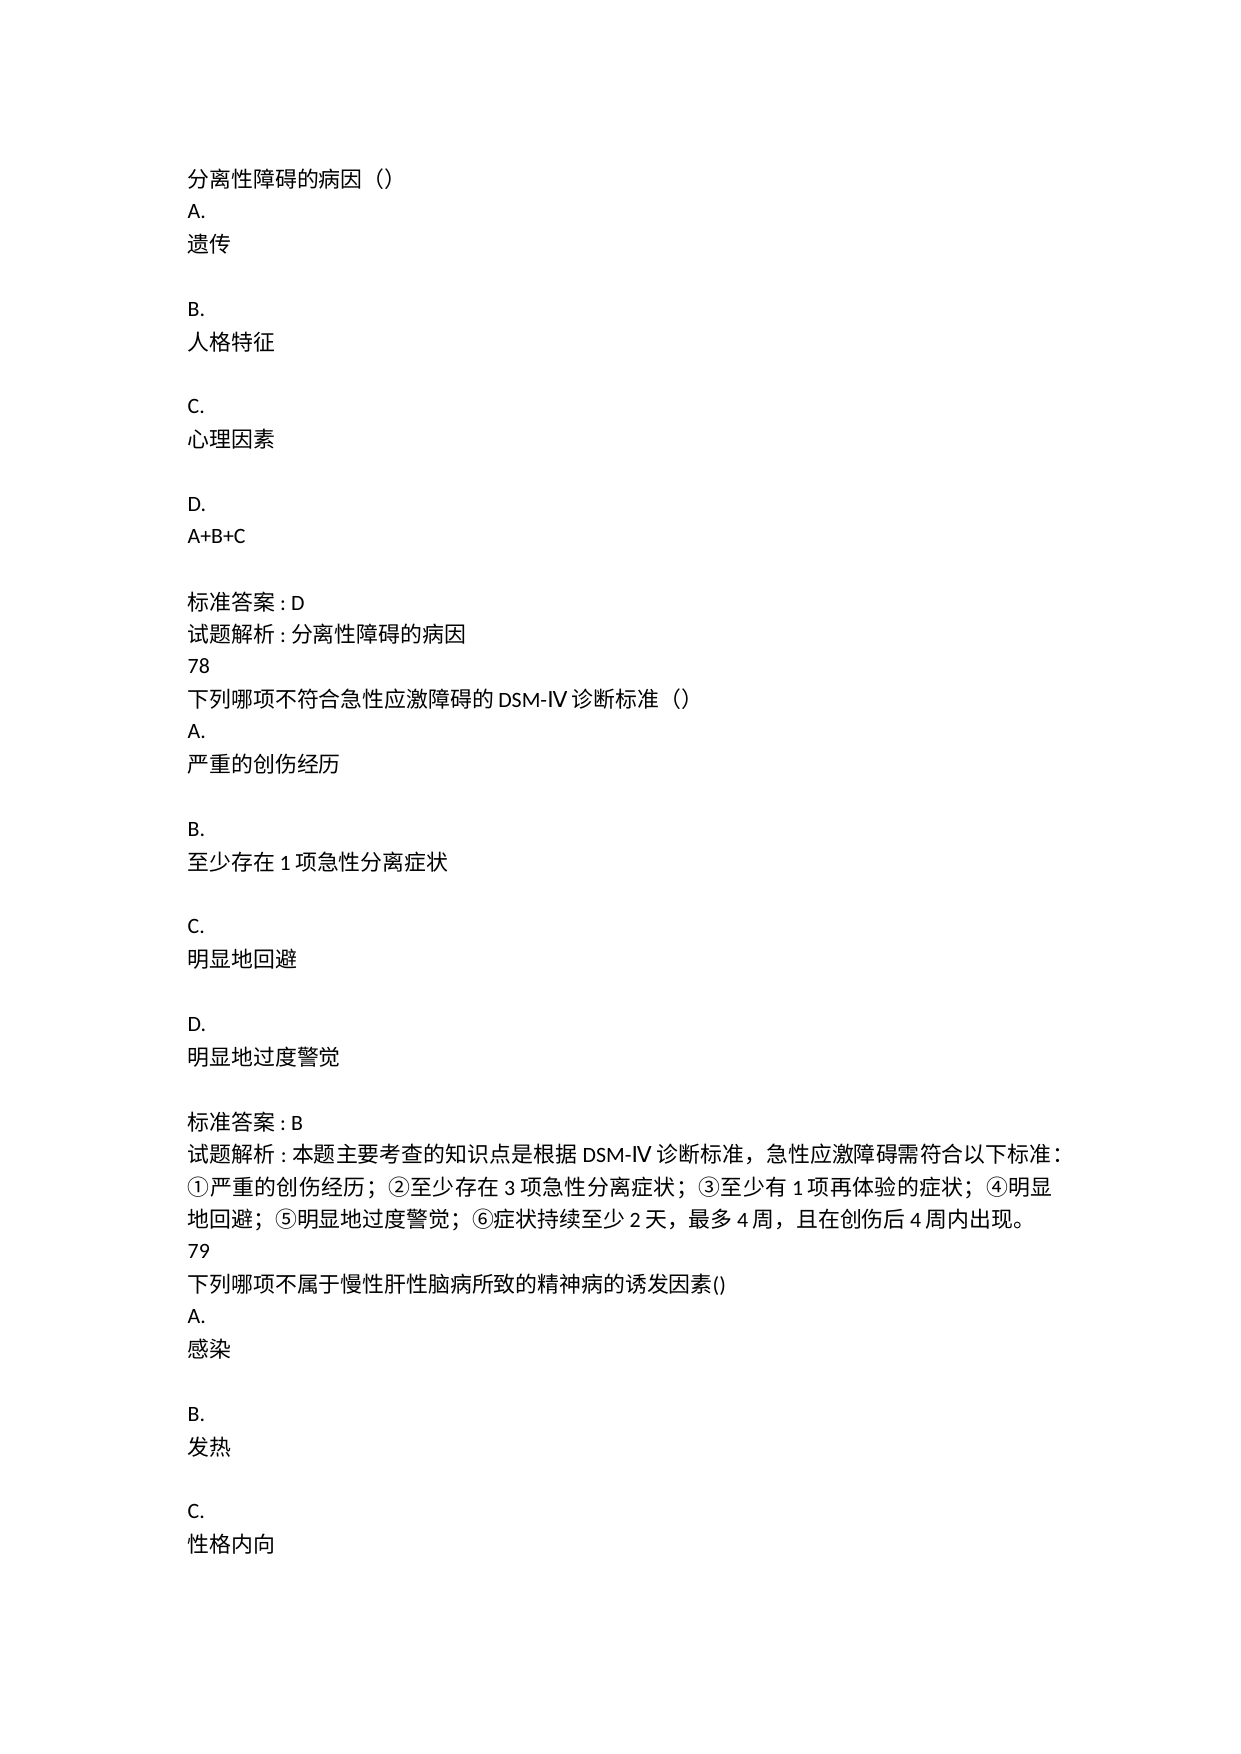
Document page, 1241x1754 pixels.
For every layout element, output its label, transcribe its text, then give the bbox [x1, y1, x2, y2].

text A. [187, 714, 1053, 747]
text D. [187, 1007, 1053, 1039]
text C. [187, 1494, 1053, 1527]
text D. [187, 487, 1053, 519]
text 严重的创伤经历 [187, 747, 1053, 779]
text 标准答案 : D [187, 584, 1053, 617]
text B. [187, 292, 1053, 324]
text C. [187, 389, 1053, 422]
text 分离性障碍的病因（） [187, 162, 1053, 194]
text 性格内向 [187, 1527, 1053, 1559]
text 试题解析 : 分离性障碍的病因 [187, 617, 1053, 649]
text B. [187, 1397, 1053, 1429]
text 78 [187, 649, 1053, 682]
text 至少存在1项急性分离症状 [187, 844, 1053, 877]
text 标准答案 : B [187, 1104, 1053, 1137]
text 心理因素 [187, 422, 1053, 454]
text B. [187, 812, 1053, 844]
text 79 [187, 1234, 1053, 1267]
text 下列哪项不属于慢性肝性脑病所致的精神病的诱发因素() [187, 1267, 1053, 1299]
text A. [187, 1299, 1053, 1332]
text C. [187, 909, 1053, 942]
text 人格特征 [187, 324, 1053, 357]
text 试题解析 : 本题主要考查的知识点是根据DSM-Ⅳ诊断标准，急性应激障碍需符合以下标准：①严重的创伤经历；②至少存在3项急性分离症状；③至少有1项再体验的症状；④明显地回避；⑤明显地过度警觉；⑥症状持续至少2天，最多4周，且在创伤后4周内出现。 [187, 1137, 1053, 1234]
text 发热 [187, 1429, 1053, 1462]
text A. [187, 194, 1053, 227]
text A+B+C [187, 519, 1053, 552]
text 明显地过度警觉 [187, 1039, 1053, 1072]
text 下列哪项不符合急性应激障碍的DSM-Ⅳ诊断标准（） [187, 682, 1053, 714]
text 明显地回避 [187, 942, 1053, 974]
text 遗传 [187, 227, 1053, 259]
text 感染 [187, 1332, 1053, 1364]
